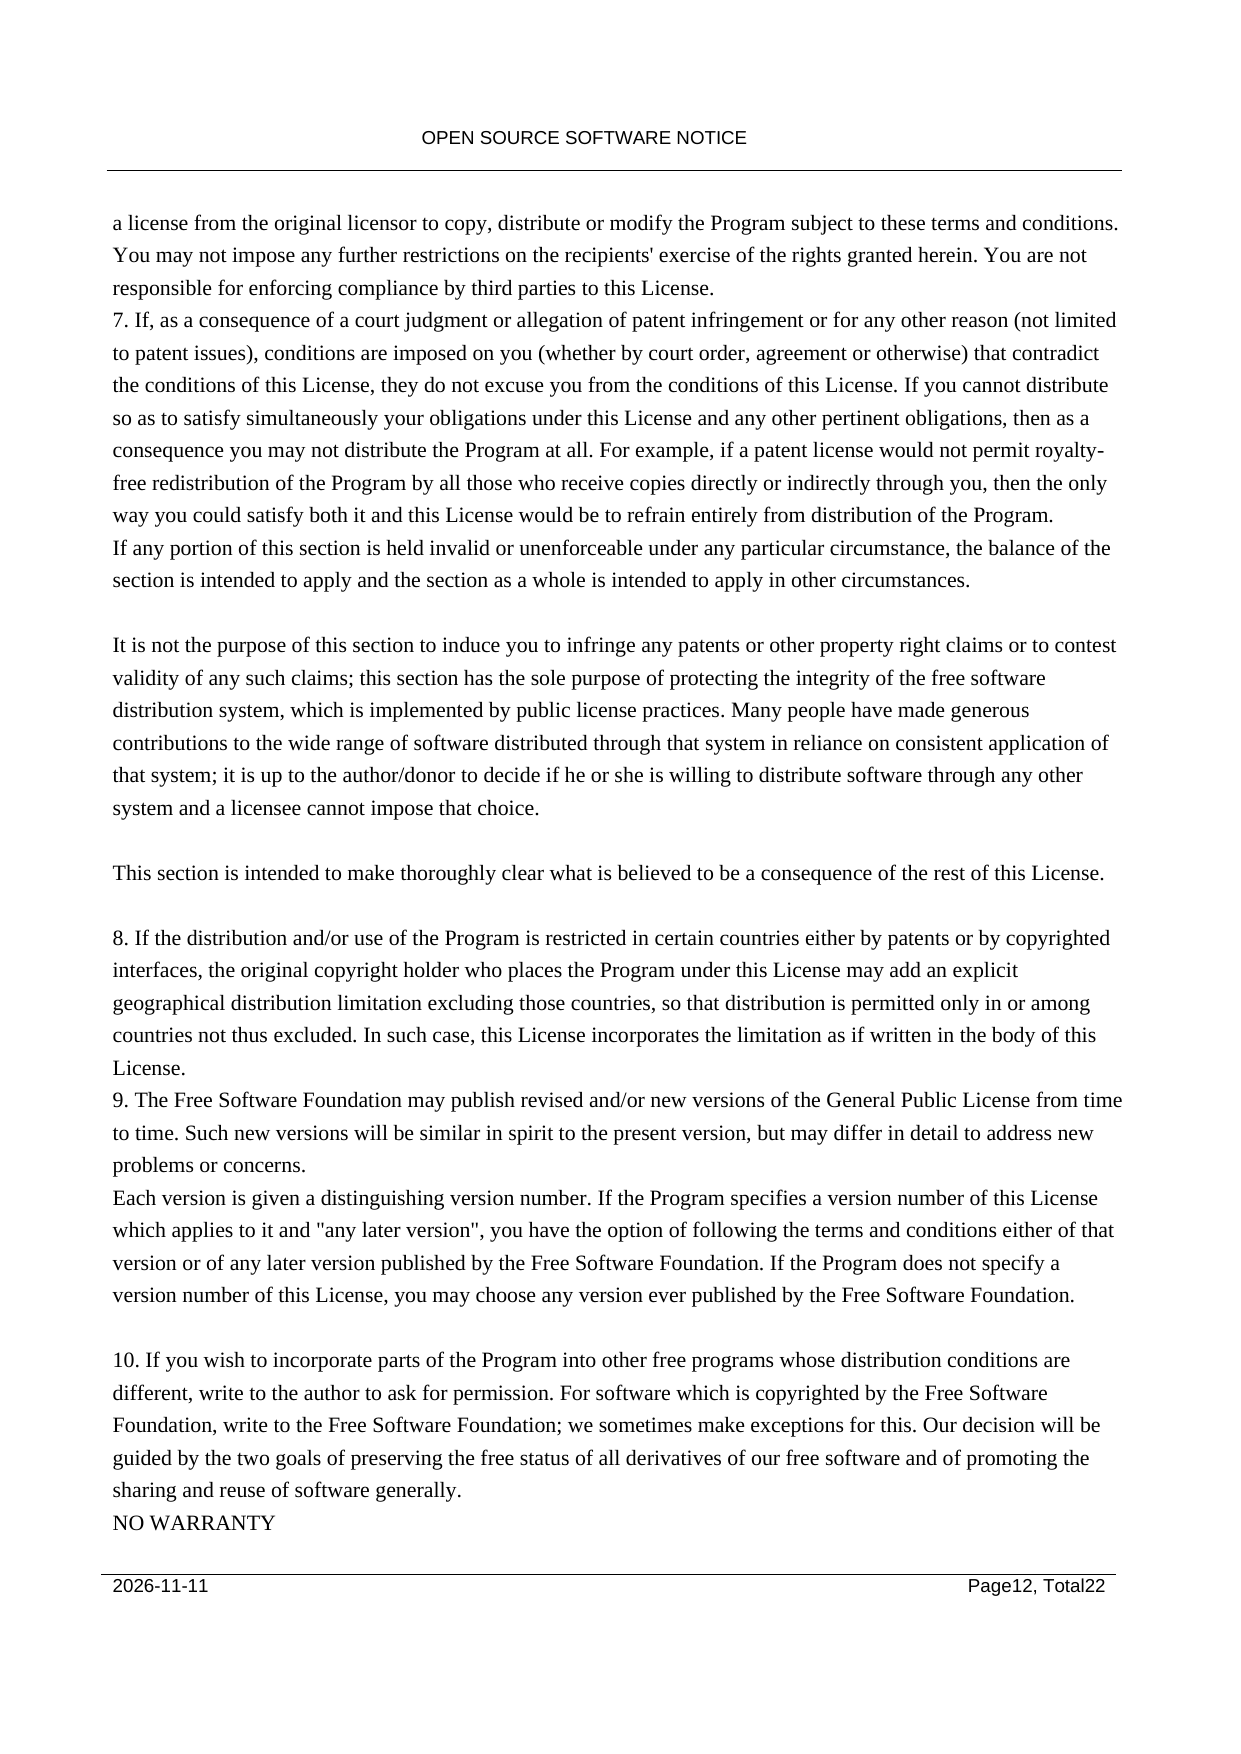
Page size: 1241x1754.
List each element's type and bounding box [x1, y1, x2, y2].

text [112, 206, 1128, 1539]
